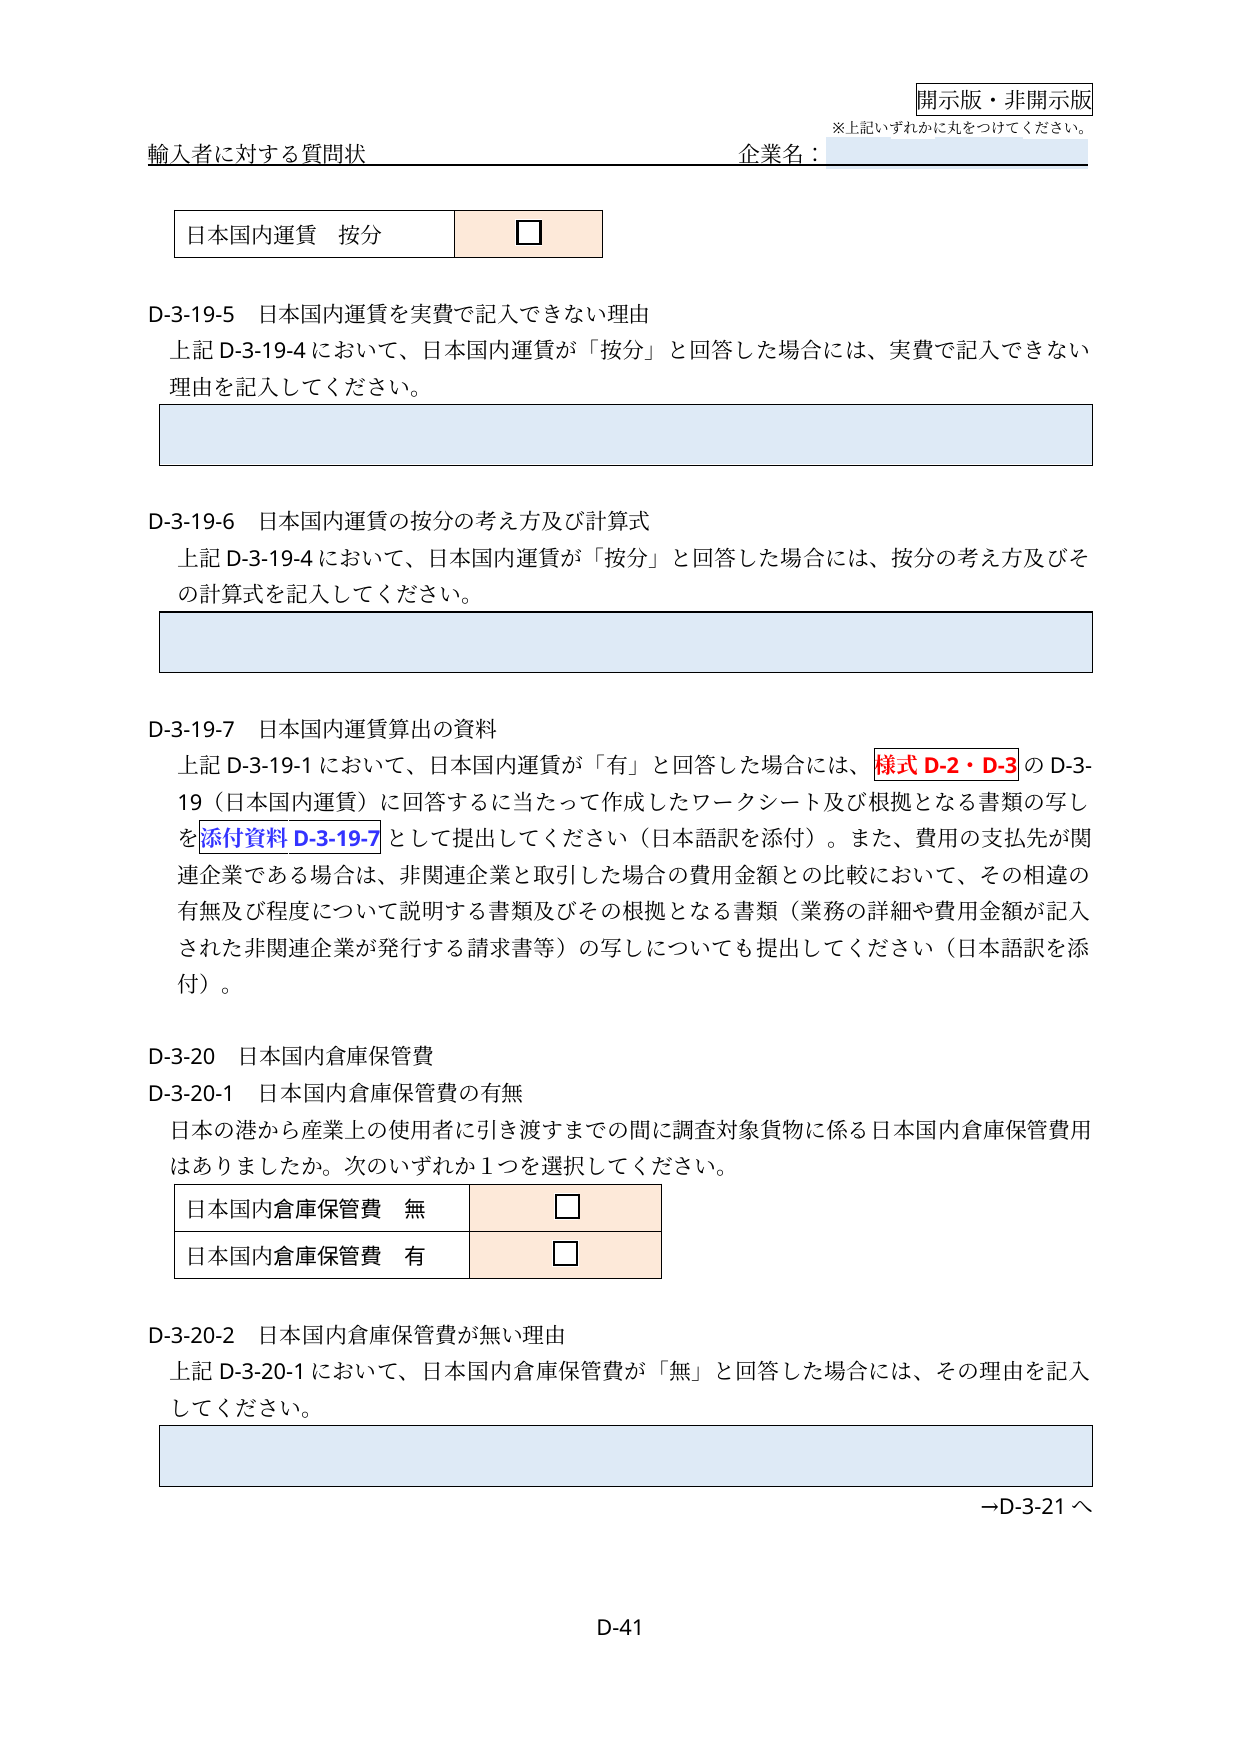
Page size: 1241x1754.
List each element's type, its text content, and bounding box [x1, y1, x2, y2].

table_cell [470, 1232, 661, 1278]
text →D-3-21へ [148, 1487, 1092, 1523]
table_header 日本国内倉庫保管費 無 [175, 1185, 469, 1231]
text 上記D-3-19-4において、日本国内運賃が「按分」と回答した場合には、按分の考え方及びその計算式を記入してください。 [177, 538, 1092, 611]
subtitle 日本国内倉庫保管費の有無 [148, 1074, 1092, 1111]
table_header [160, 1426, 1092, 1486]
subtitle 日本国内倉庫保管費が無い理由 [148, 1316, 1092, 1352]
text 上記D-3-19-1において、日本国内運賃が「有」と回答した場合には、様式D-2・D-3のD-3-19（日本国内運賃）に回答するに当たって作成したワークシート及び根拠となる書類の写しを添付資料D-3-19-7として提出してください（日本語訳を添付）。また、費用の支払先が関連企業である場合は、非関連企業と取引した場合の費用金額との比較において、その相違の有無及び程度について説明する書類及びその根拠となる書類（業務の詳細や費用金額が記入された非関連企業が発行する請求書等）の写しについても提出してください（日本語訳を添付）。 [177, 746, 1092, 1001]
text 上記D-3-19-4において、日本国内運賃が「按分」と回答した場合には、実費で記入できない理由を記入してください。 [169, 331, 1092, 404]
subtitle 日本国内倉庫保管費 [148, 1038, 1092, 1074]
table_header [160, 613, 1092, 672]
subtitle 日本国内運賃算出の資料 [148, 709, 1092, 746]
table_cell [455, 211, 602, 257]
table_cell 日本国内倉庫保管費 有 [175, 1232, 469, 1278]
text 日本の港から産業上の使用者に引き渡すまでの間に調査対象貨物に係る日本国内倉庫保管費用はありましたか。次のいずれか１つを選択してください。 [169, 1111, 1092, 1183]
subtitle 日本国内運賃の按分の考え方及び計算式 [148, 502, 1092, 538]
table_header [470, 1185, 661, 1231]
table_header [160, 405, 1092, 464]
subtitle 日本国内運賃を実費で記入できない理由 [148, 294, 1092, 331]
table_cell 日本国内運賃 按分 [175, 211, 454, 257]
text 上記D-3-20-1において、日本国内倉庫保管費が「無」と回答した場合には、その理由を記入してください。 [169, 1352, 1092, 1425]
